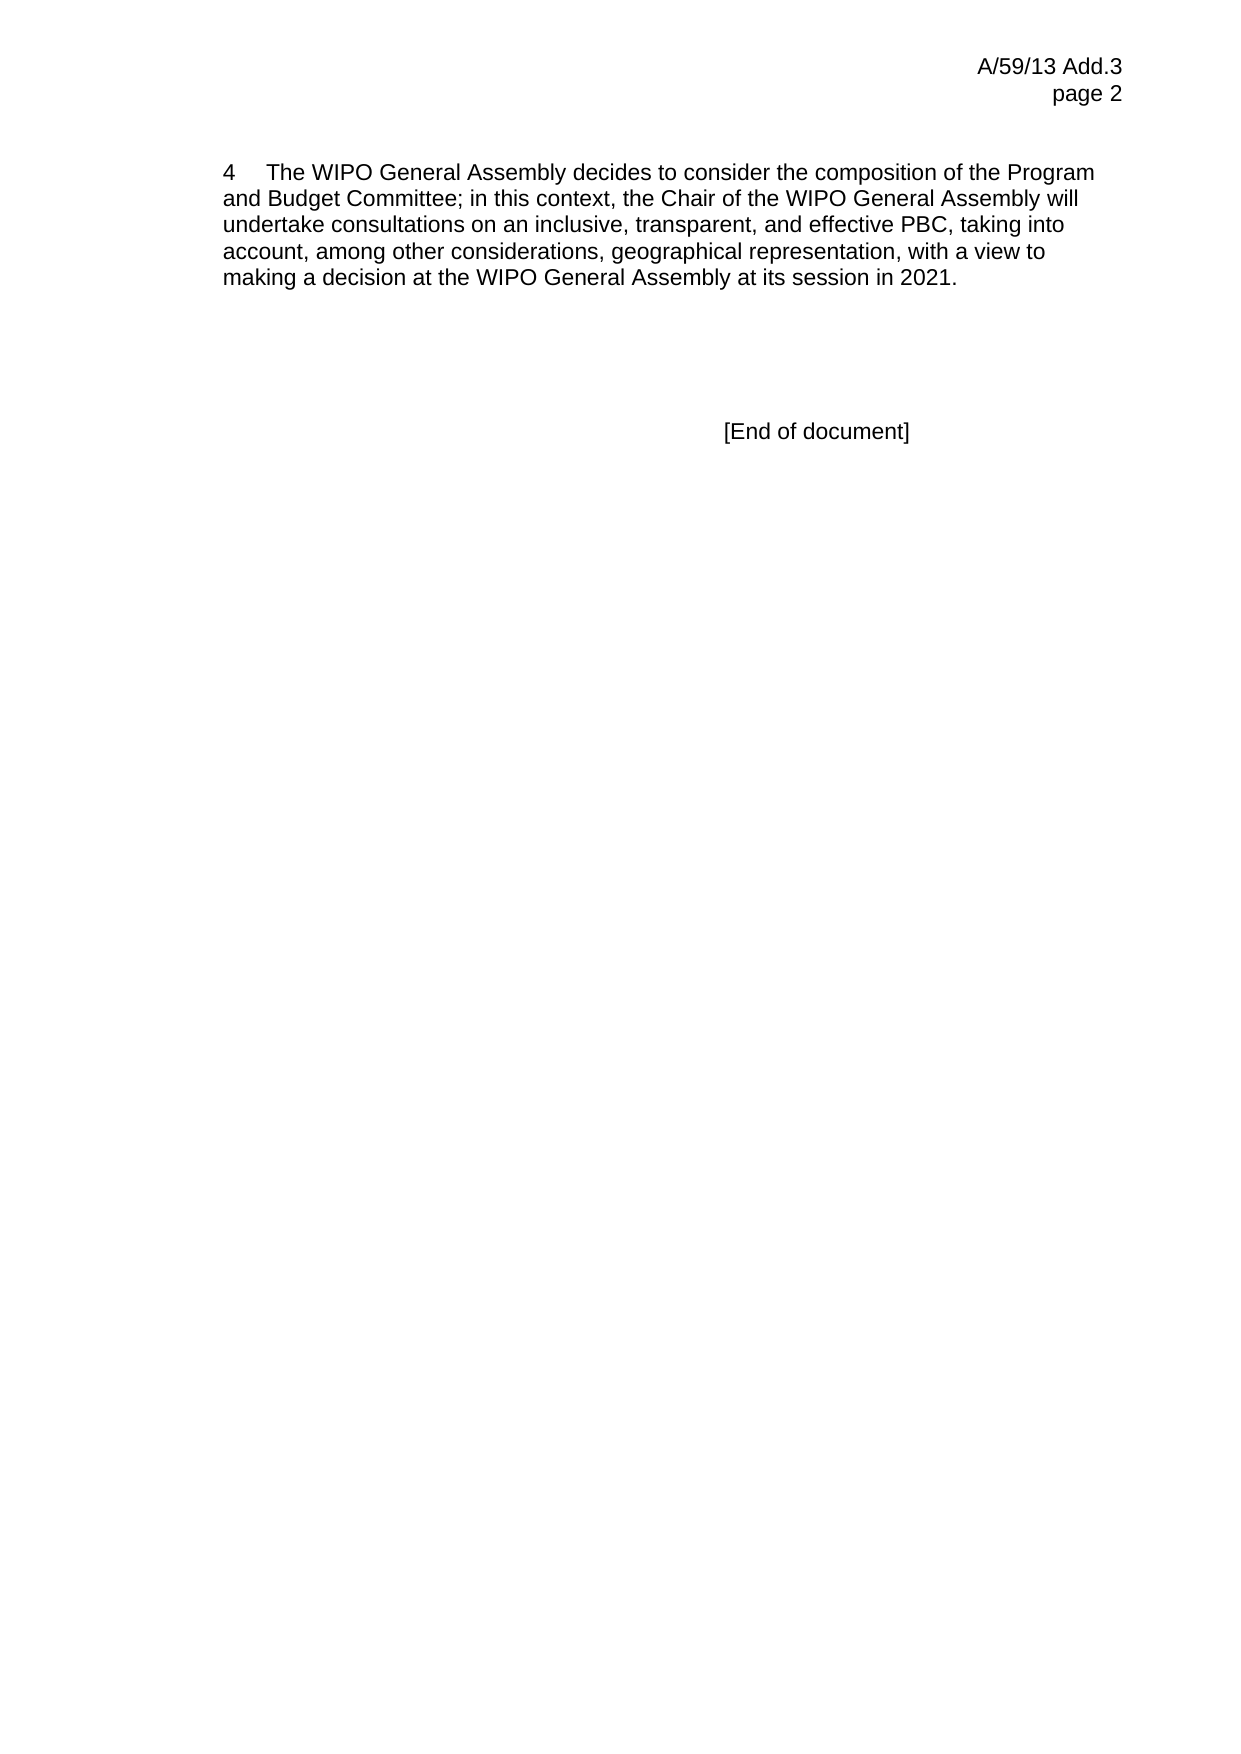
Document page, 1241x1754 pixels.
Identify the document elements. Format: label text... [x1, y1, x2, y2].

text The WIPO General Assembly decides to consider the composition of the Program and Budget Committee; in this context, the Chair of the WIPO General Assembly will undertake consultations on an inclusive, transparent, and effective PBC, taking into account, among other considerations, geographical representation, with a view to making a decision at the WIPO General Assembly at its session in 2021. [223, 158, 1122, 290]
text [End of document] [724, 418, 1122, 444]
